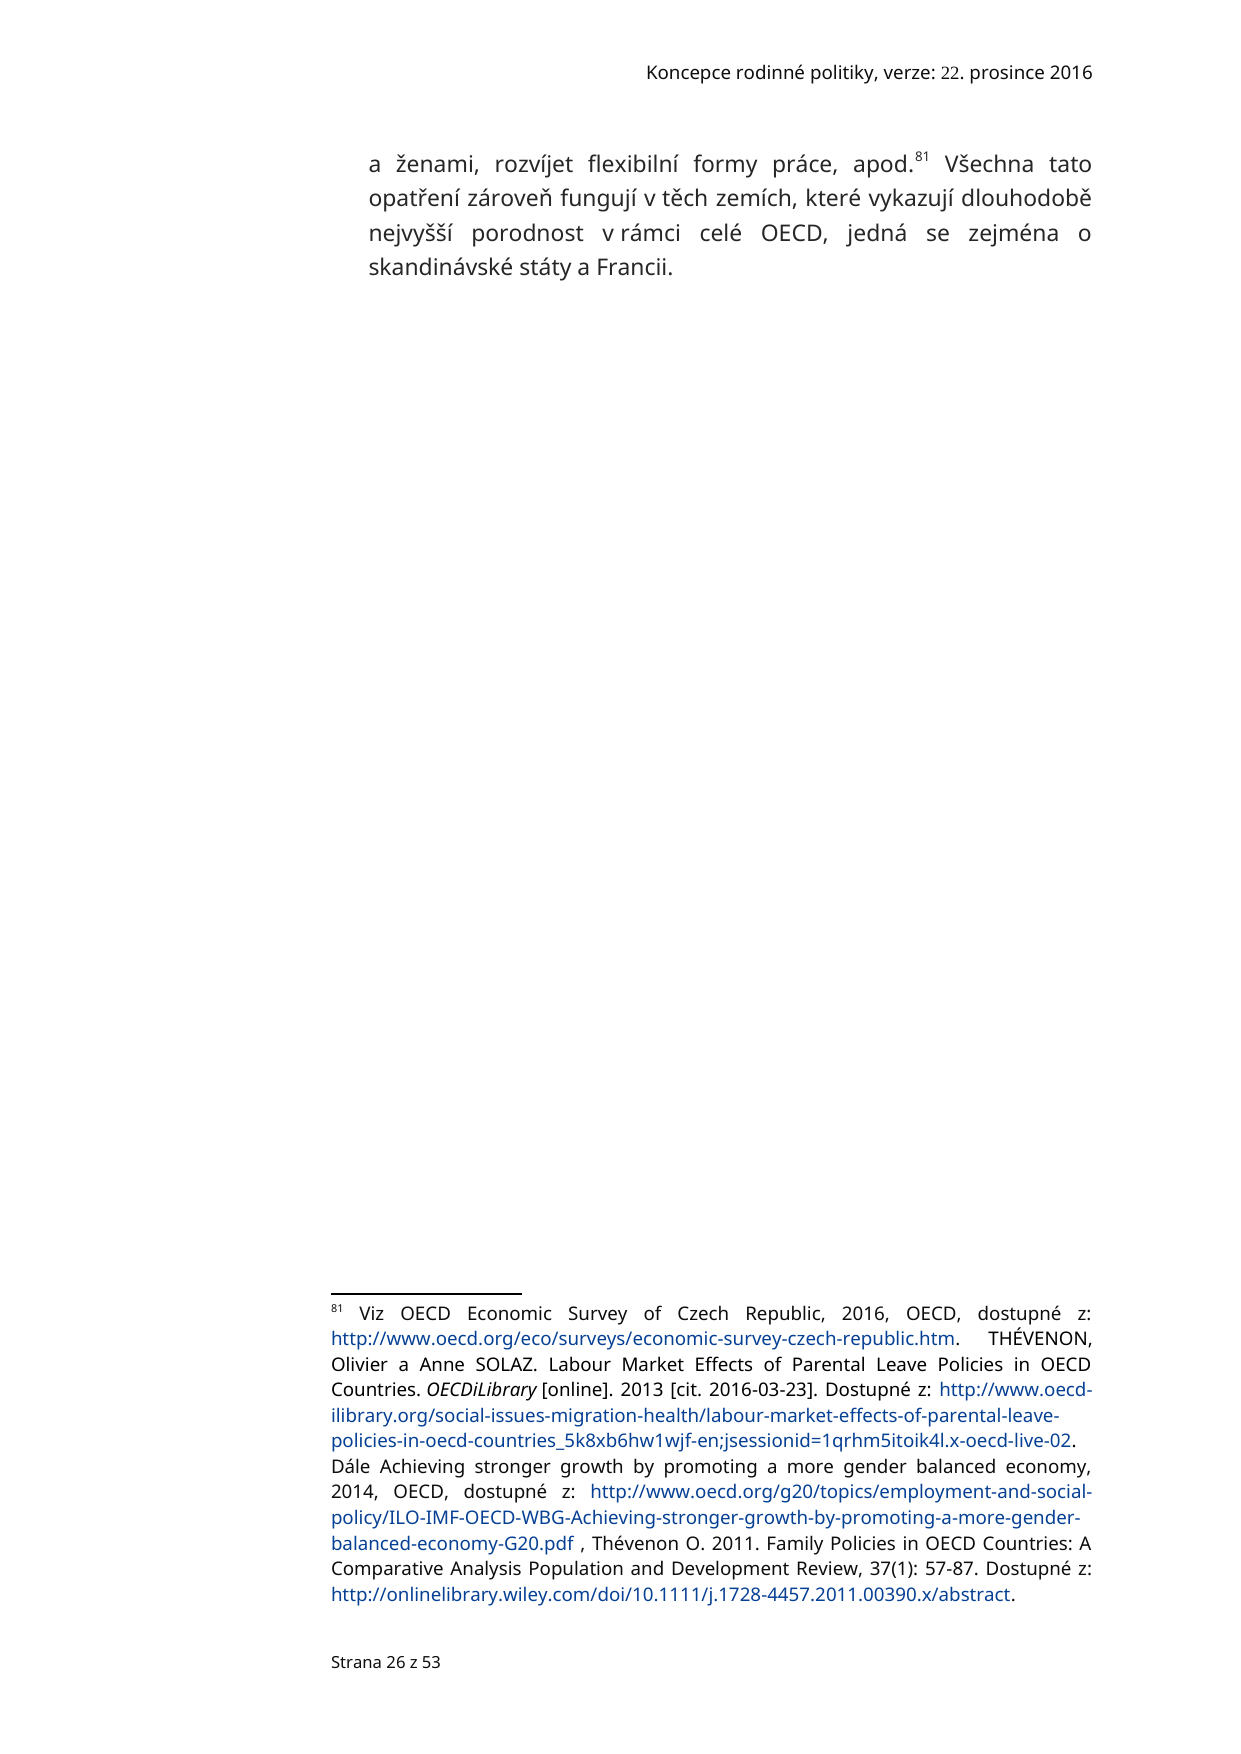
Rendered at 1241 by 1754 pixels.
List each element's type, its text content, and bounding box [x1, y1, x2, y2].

list Koncepce zapracovává doporučení zahraničních partnerů a institucí. Jedná se zejména o Doporučení Rady EU, Dohodu o partnerství pro programové období 2014–2020 nebo doporučení vyplývající z analýz OECD, které shodně doporučují v oblasti rodinné politiky více podporovat finanční zabezpečení rodin s malými dětmi, poskytovat kvalitní, místně a finančně dostupné veřejné služby péče o děti, podporovat sdílení péče o děti a další závislé členy rodiny mezi ženami i muži, podporovat legislativní i nelegislativní opatření k zabezpečení rovných příležitostí mezi muži a ženami, rozvíjet flexibilní formy práce, apod. Všechna tato opatření zároveň fungují v těch zemích, které vykazují dlouhodobě nejvyšší porodnost v rámci celé OECD, jedná se zejména o skandinávské státy a Francii. [368, 148, 1092, 282]
